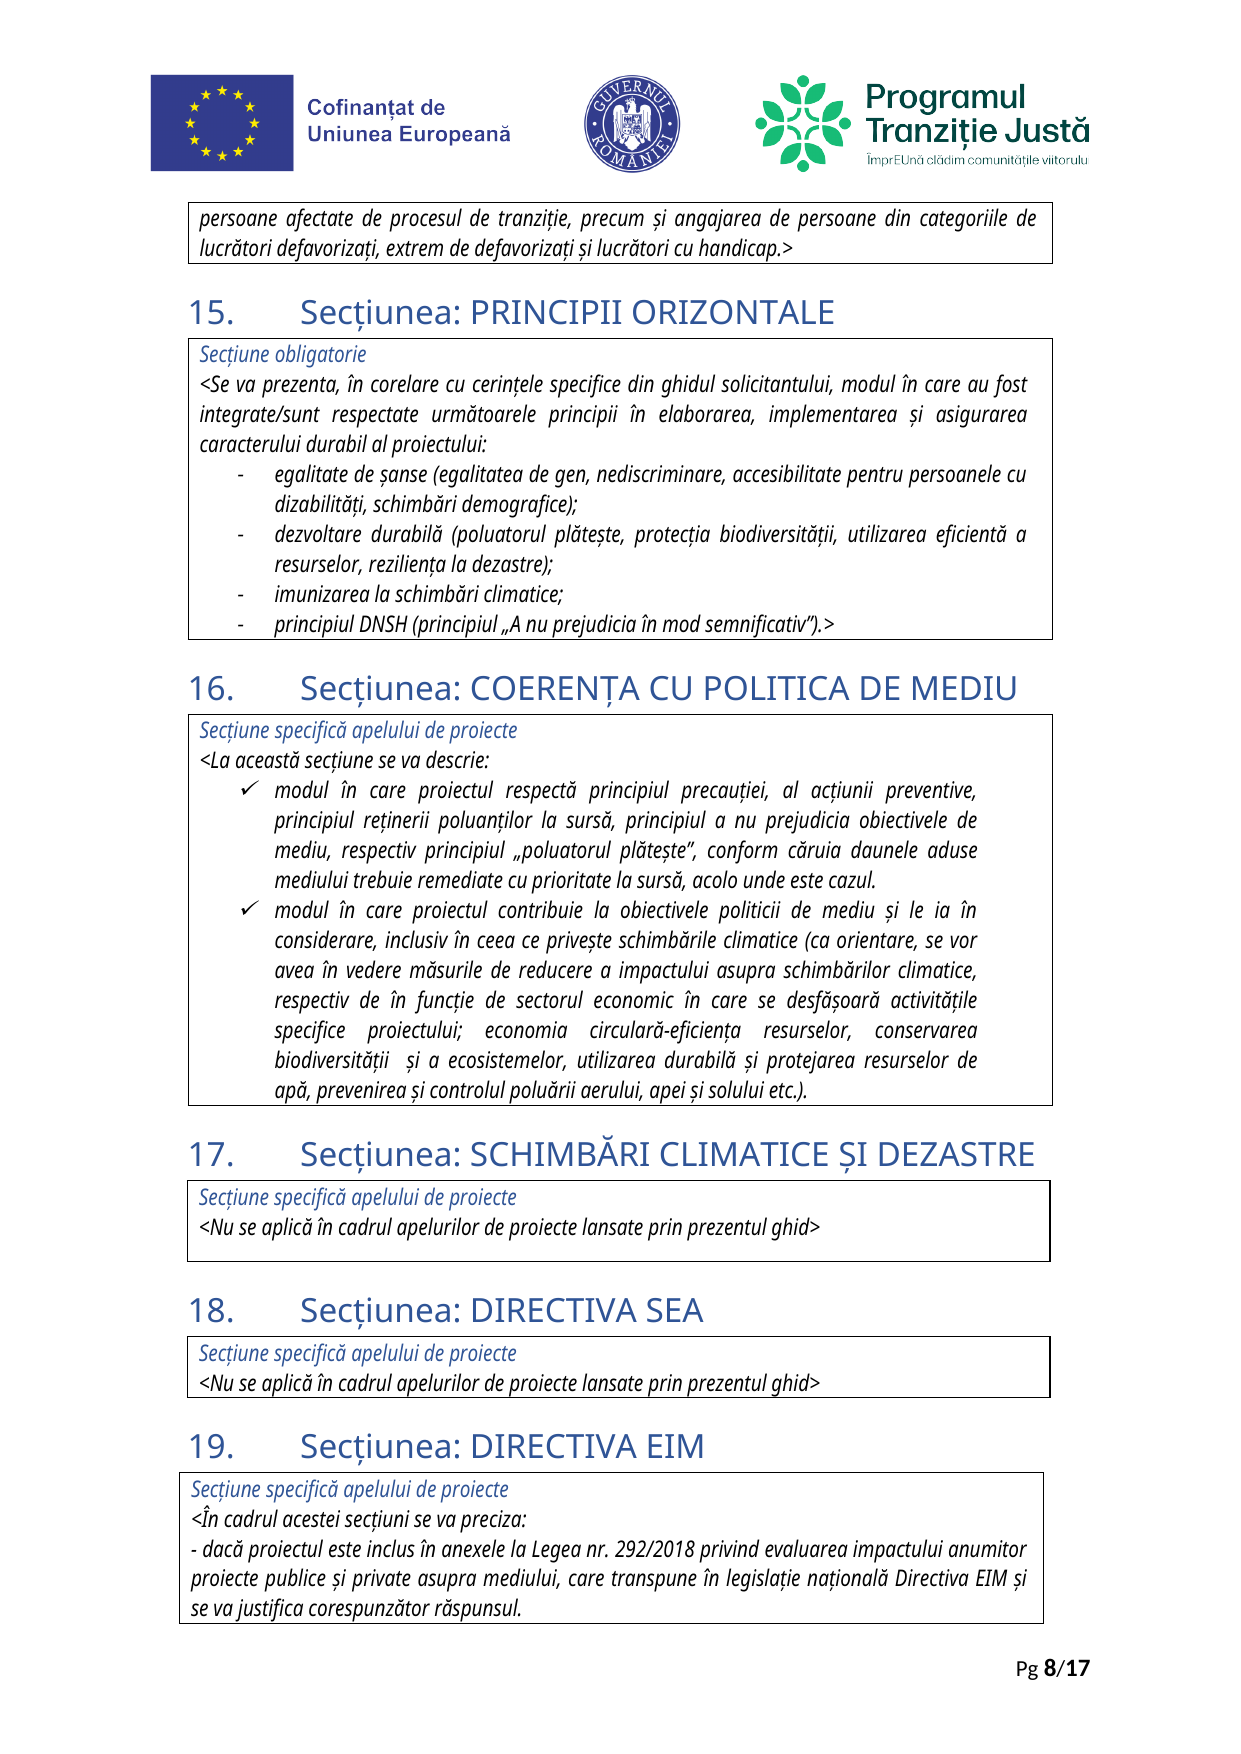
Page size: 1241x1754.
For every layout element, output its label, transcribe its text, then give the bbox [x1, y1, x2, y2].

table_header Secțiune specifică apelului de proiecte <Nu se aplică în cadrul apelurilor de proiecte lansate prin prezentul ghid> [188, 1337, 1049, 1397]
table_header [189, 203, 1052, 263]
subtitle Secțiunea: SCHIMBĂRI CLIMATICE ȘI DEZASTRE [187, 1131, 1090, 1176]
subtitle Secțiunea: DIRECTIVA SEA [187, 1287, 1090, 1332]
subtitle Secțiunea: PRINCIPII ORIZONTALE [187, 289, 1090, 334]
table_header Secțiune specifică apelului de proiecte <Nu se aplică în cadrul apelurilor de proiecte lansate prin prezentul ghid> [188, 1181, 1049, 1261]
table_header Secțiune obligatorie <Se va prezenta, în corelare cu cerințele specifice din ghidul solicitantului, modul în care au fost integrate/sunt respectate următoarele principii în elaborarea, implementarea și asigurarea caracterului durabil al proiectului: egalitate de șanse (egalitatea de gen, nediscriminare, accesibilitate pentru persoanele cu dizabilități, schimbări demografice); dezvoltare durabilă (poluatorul plătește, protecția biodiversității, utilizarea eficientă a resurselor, reziliența la dezastre); imunizarea la schimbări climatice; principiul DNSH (principiul „A nu prejudicia în mod semnificativ”).> [189, 339, 1052, 639]
subtitle Secțiunea: DIRECTIVA EIM [187, 1423, 1090, 1468]
table_header Secțiune specifică apelului de proiecte <La această secțiune se va descrie: modul în care proiectul respectă principiul precauției, al acțiunii preventive, principiul reținerii poluanților la sursă, principiul a nu prejudicia obiectivele de mediu, respectiv principiul „poluatorul plătește”, conform căruia daunele aduse mediului trebuie remediate cu prioritate la sursă, acolo unde este cazul. modul în care proiectul contribuie la obiectivele politicii de mediu și le ia în considerare, inclusiv în ceea ce privește schimbările climatice (ca orientare, se vor avea în vedere măsurile de reducere a impactului asupra schimbărilor climatice, respectiv de în funcție de sectorul economic în care se desfășoară activitățile specifice proiectului; economia circulară-eficiența resurselor, conservarea biodiversității și a ecosistemelor, utilizarea durabilă și protejarea resurselor de apă, prevenirea și controlul poluării aerului, apei și solului etc.). [189, 715, 1052, 1105]
subtitle Secțiunea: COERENȚA CU POLITICA DE MEDIU [187, 665, 1090, 710]
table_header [180, 1473, 1043, 1623]
